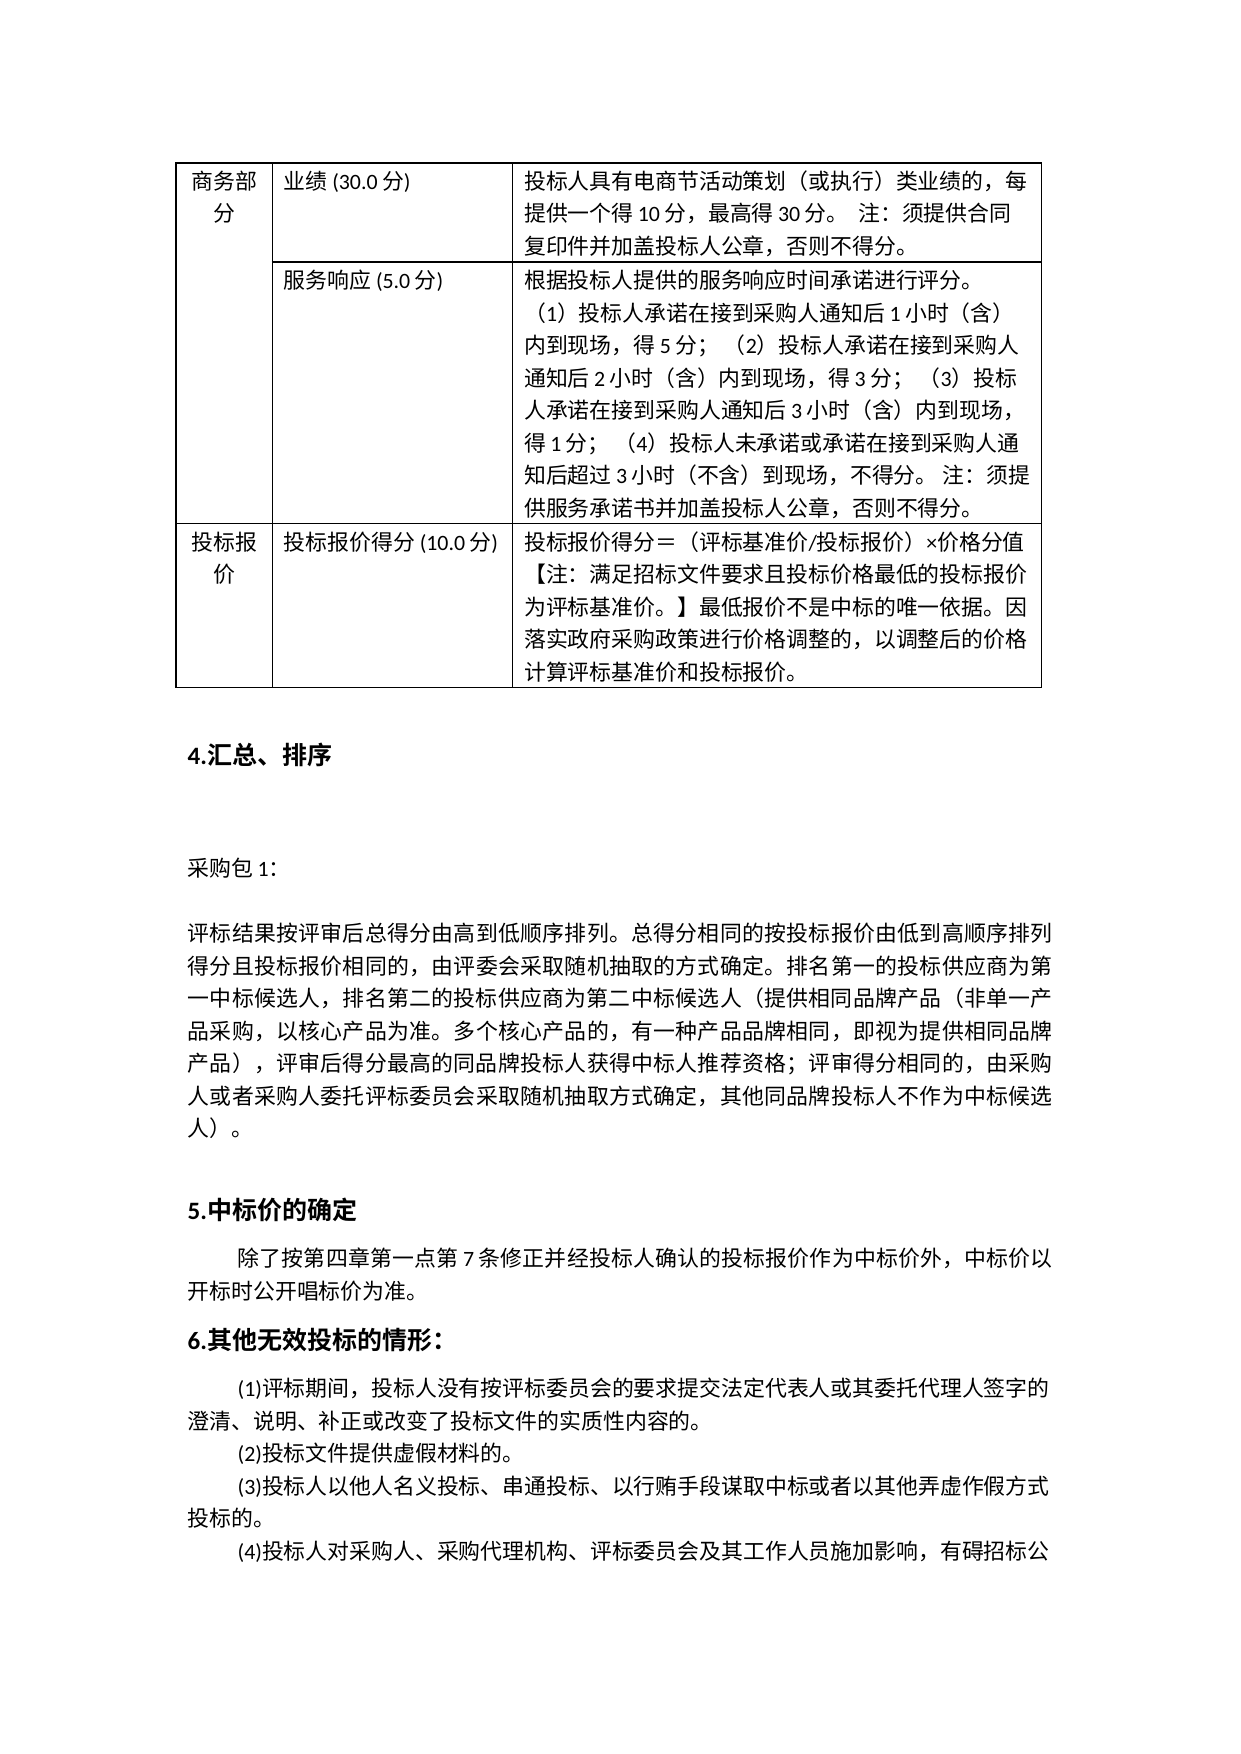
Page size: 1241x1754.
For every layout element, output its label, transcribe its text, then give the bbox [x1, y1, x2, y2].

text 4.汇总、排序 [187, 721, 1053, 786]
text 5.中标价的确定 [187, 1176, 1053, 1241]
table_cell 投标报价得分 (10.0分) [273, 524, 512, 687]
text (2)投标文件提供虚假材料的。 [187, 1436, 1053, 1468]
text 采购包1： [187, 851, 1053, 883]
text 评标结果按评审后总得分由高到低顺序排列。总得分相同的按投标报价由低到高顺序排列。得分且投标报价相同的，由评委会采取随机抽取的方式确定。排名第一的投标供应商为第一中标候选人，排名第二的投标供应商为第二中标候选人（提供相同品牌产品（非单一产品采购，以核心产品为准。多个核心产品的，有一种产品品牌相同，即视为提供相同品牌产品），评审后得分最高的同品牌投标人获得中标人推荐资格；评审得分相同的，由采购人或者采购人委托评标委员会采取随机抽取方式确定，其他同品牌投标人不作为中标候选人）。 [187, 916, 1053, 1143]
text 6.其他无效投标的情形： [187, 1306, 1053, 1371]
table_cell 服务响应 (5.0分) [273, 263, 512, 523]
table_cell 业绩 (30.0分) [273, 164, 512, 261]
table_cell 投标报价得分＝（评标基准价/投标报价）×价格分值【注：满足招标文件要求且投标价格最低的投标报价为评标基准价。】最低报价不是中标的唯一依据。因落实政府采购政策进行价格调整的，以调整后的价格计算评标基准价和投标报价。 [513, 524, 1041, 687]
text 除了按第四章第一点第7条修正并经投标人确认的投标报价作为中标价外，中标价以开标时公开唱标价为准。 [187, 1241, 1053, 1306]
text (3)投标人以他人名义投标、串通投标、以行贿手段谋取中标或者以其他弄虚作假方式投标的。 [187, 1468, 1053, 1533]
table_cell 商务部分 [177, 164, 272, 523]
table_cell 投标报价 [177, 524, 272, 687]
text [187, 1533, 1053, 1566]
table_cell 投标人具有电商节活动策划（或执行）类业绩的，每提供一个得10分，最高得30分。 注：须提供合同复印件并加盖投标人公章，否则不得分。 [513, 164, 1041, 261]
table_cell 根据投标人提供的服务响应时间承诺进行评分。 （1）投标人承诺在接到采购人通知后1小时（含）内到现场，得5分； （2）投标人承诺在接到采购人通知后2小时（含）内到现场，得3分； （3）投标人承诺在接到采购人通知后3小时（含）内到现场，得1分； （4）投标人未承诺或承诺在接到采购人通知后超过3小时（不含）到现场，不得分。 注：须提供服务承诺书并加盖投标人公章，否则不得分。 [513, 263, 1041, 523]
text (1)评标期间，投标人没有按评标委员会的要求提交法定代表人或其委托代理人签字的澄清、说明、补正或改变了投标文件的实质性内容的。 [187, 1371, 1053, 1436]
